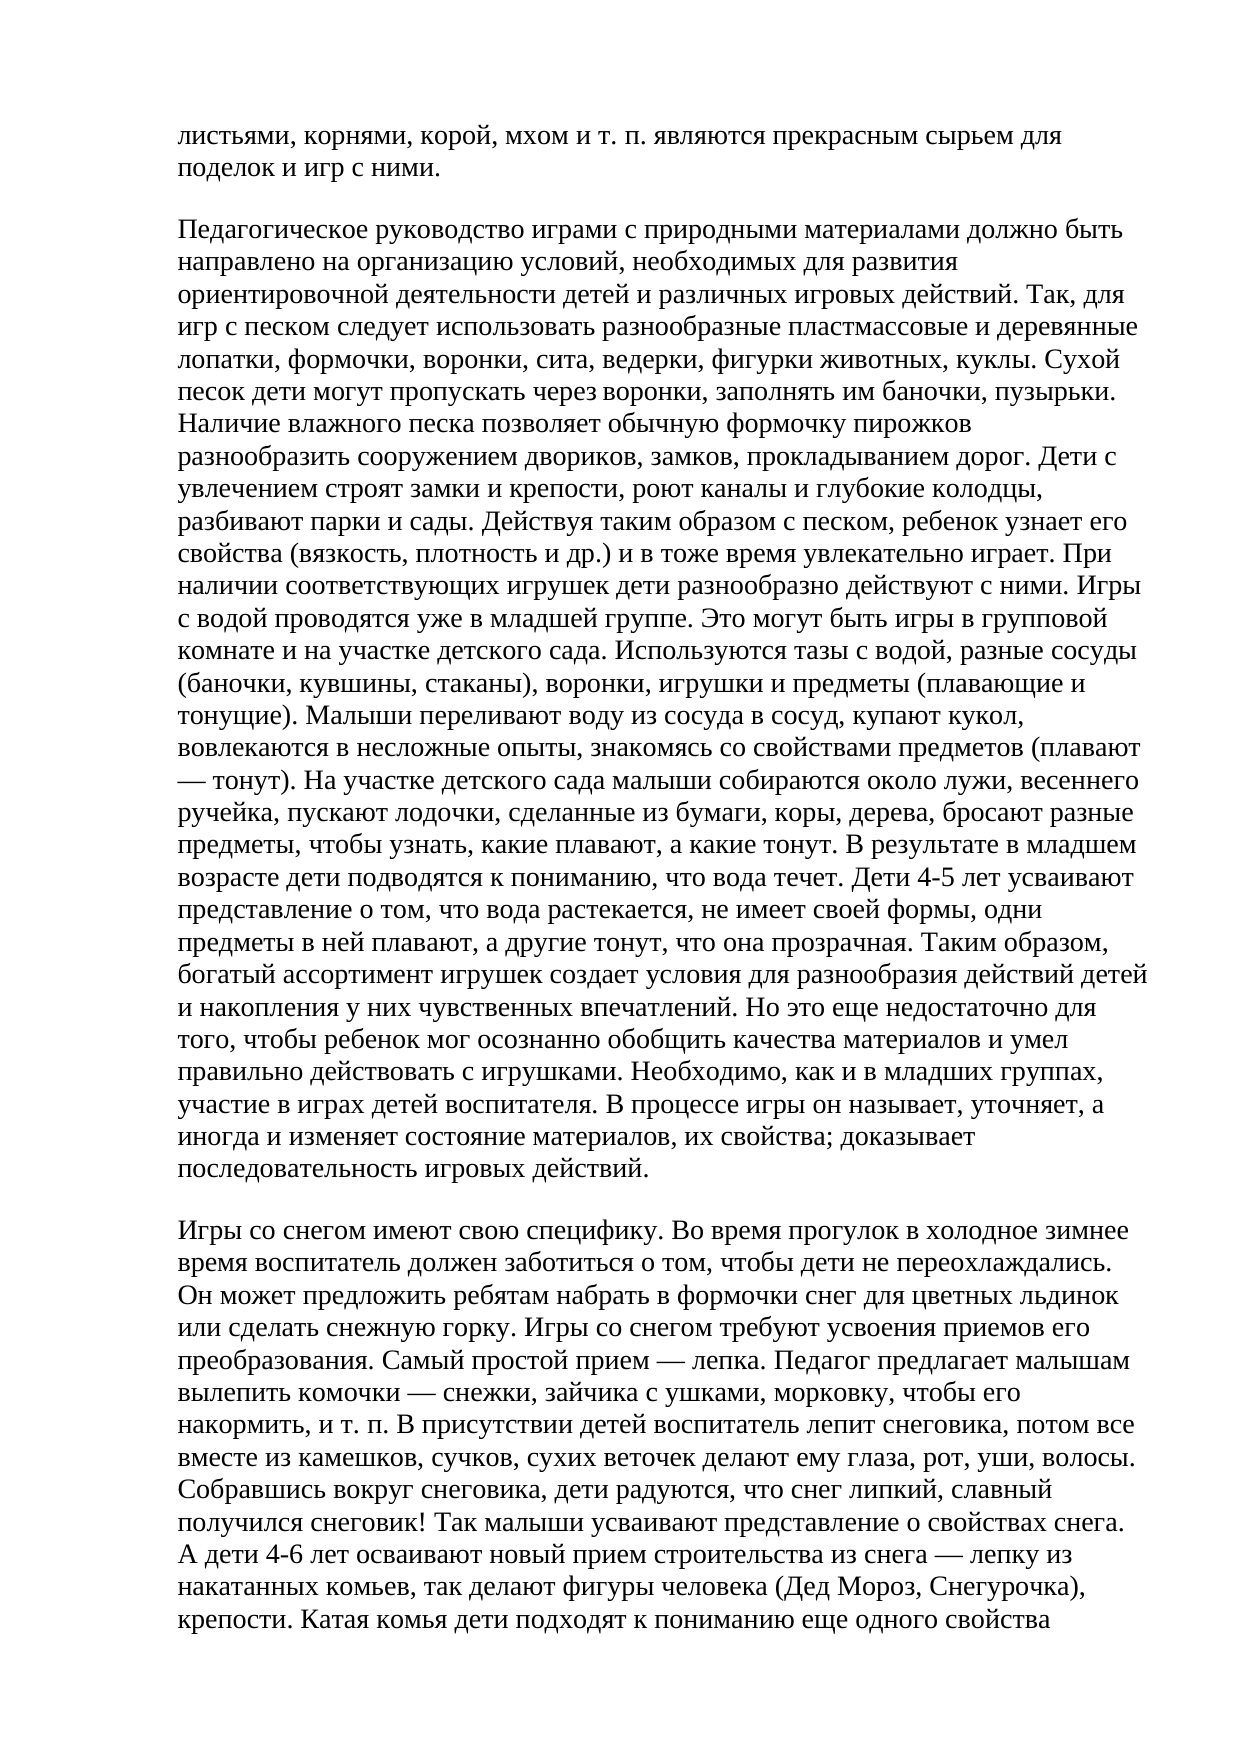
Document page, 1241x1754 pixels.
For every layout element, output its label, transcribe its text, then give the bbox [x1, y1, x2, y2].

text Педагогическое руководство играми с природными материалами должно быть направлено на организацию условий, необходимых для развития ориентировочной деятельности детей и различных игровых действий. Так, для игр с песком следует использовать разнообразные пластмассовые и деревянные лопатки, формочки, воронки, сита, ведерки, фигурки животных, куклы. Сухой песок дети могут пропускать через воронки, заполнять им баночки, пузырьки. Наличие влажного песка позволяет обычную формочку пирожков разнообразить сооружением двориков, замков, прокладыванием дорог. Дети с увлечением строят замки и крепости, роют каналы и глубокие колодцы, разбивают парки и сады. Действуя таким образом с песком, ребенок узнает его свойства (вязкость, плотность и др.) и в тоже время увлекательно играет. При наличии соответствующих игрушек дети разнообразно действуют с ними. Игры с водой проводятся уже в младшей группе. Это могут быть игры в групповой комнате и на участке детского сада. Используются тазы с водой, разные сосуды (баночки, кувшины, стаканы), воронки, игрушки и предметы (плавающие и тонущие). Малыши переливают воду из сосуда в сосуд, купают кукол, вовлекаются в несложные опыты, знакомясь со свойствами предметов (плавают — тонут). На участке детского сада малыши собираются около лужи, весеннего ручейка, пускают лодочки, сделанные из бумаги, коры, дерева, бросают разные предметы, чтобы узнать, какие плавают, а какие тонут. В результате в младшем возрасте дети подводятся к пониманию, что вода течет. Дети 4-5 лет усваивают представление о том, что вода растекается, не имеет своей формы, одни предметы в ней плавают, а другие тонут, что она прозрачная. Таким образом, богатый ассортимент игрушек создает условия для разнообразия действий детей и накопления у них чувственных впечатлений. Но это еще недостаточно для того, чтобы ребенок мог осознанно обобщить качества материалов и умел правильно действовать с игрушками. Необходимо, как и в младших группах, участие в играх детей воспитателя. В процессе игры он называет, уточняет, а иногда и изменяет состояние материалов, их свойства; доказывает последовательность игровых действий. [177, 212, 1152, 1184]
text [177, 118, 1152, 183]
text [177, 1213, 1152, 1634]
